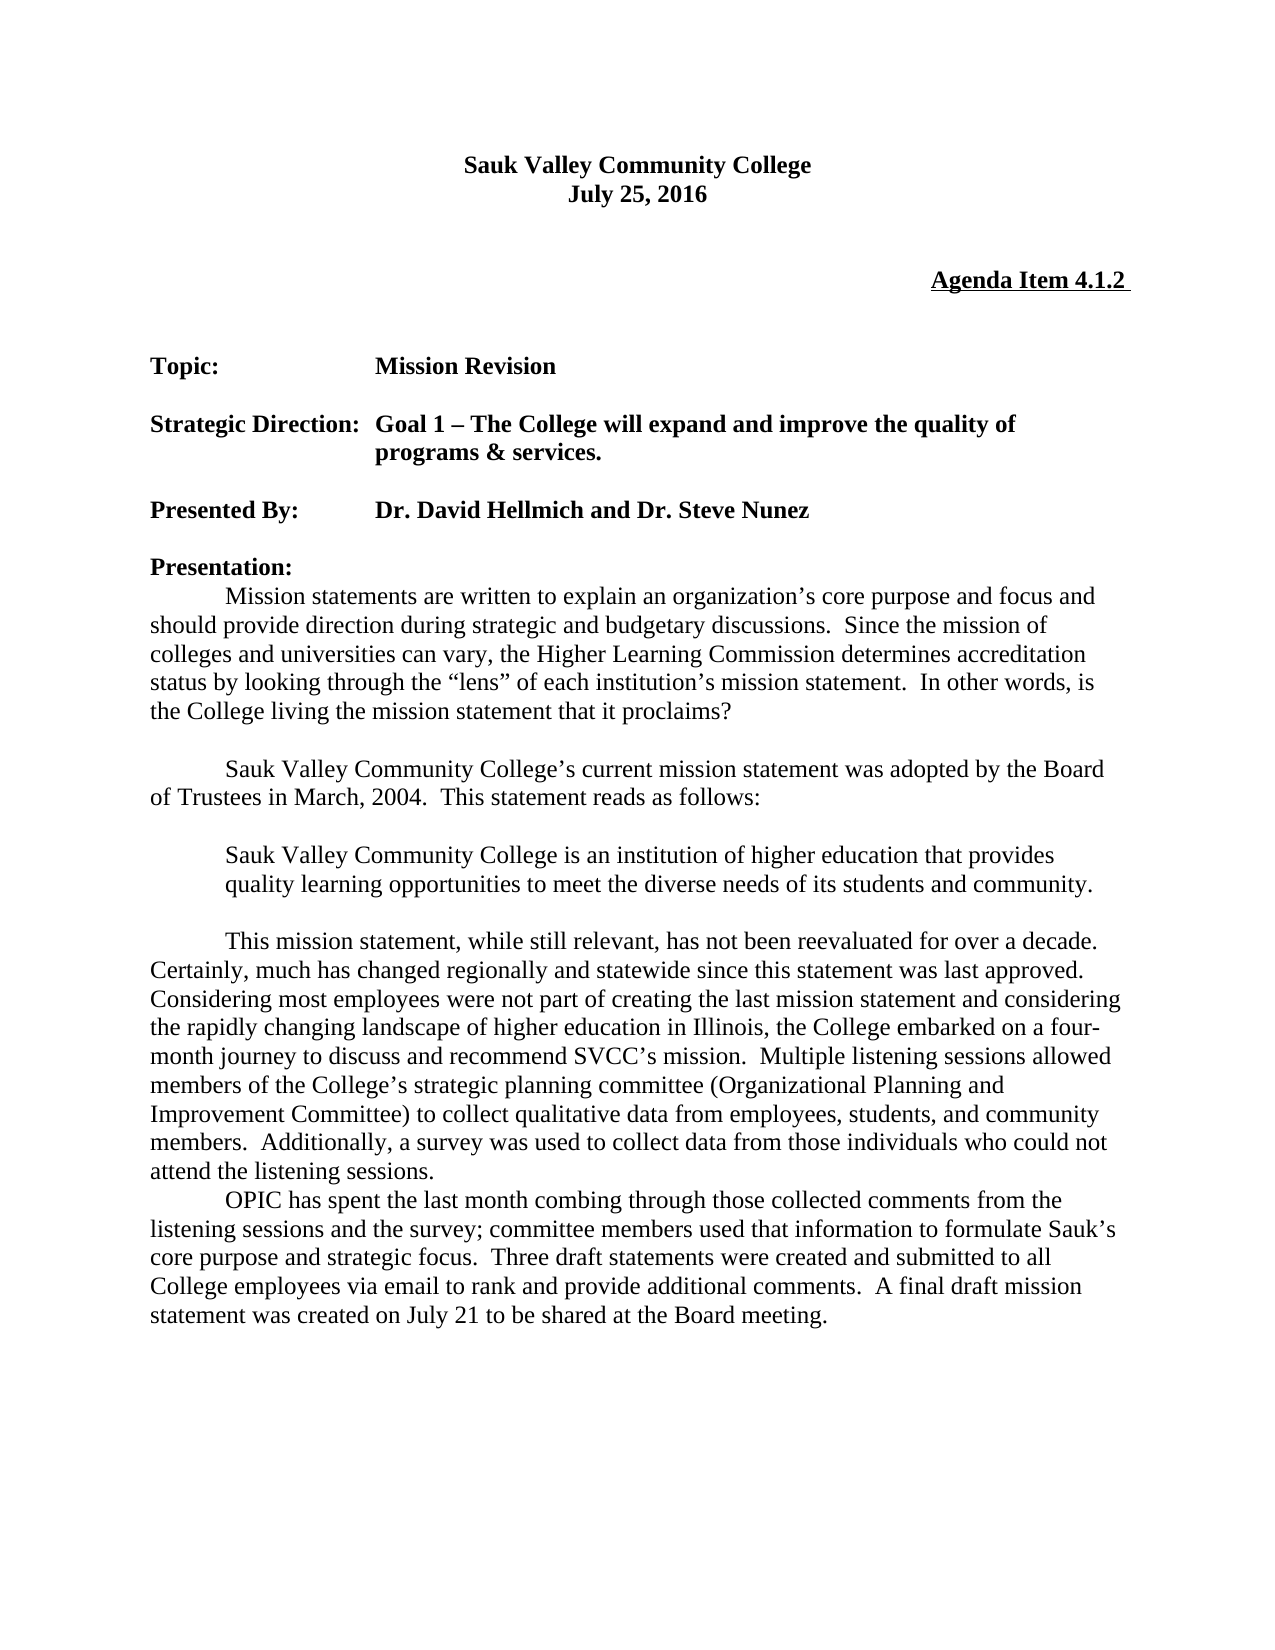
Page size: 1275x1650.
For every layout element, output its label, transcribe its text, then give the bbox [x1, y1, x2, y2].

text Presentation: [150, 552, 1125, 581]
text OPIC has spent the last month combing through those collected comments from the listening sessions and the survey; committee members used that information to formulate Sauk’s core purpose and strategic focus. Three draft statements were created and submitted to all College employees via email to rank and provide additional comments. A final draft mission statement was created on July 21 to be shared at the Board meeting. [150, 1185, 1125, 1329]
text Mission statements are written to explain an organization’s core purpose and focus and should provide direction during strategic and budgetary discussions. Since the mission of colleges and universities can vary, the Higher Learning Commission determines accreditation status by looking through the “lens” of each institution’s mission statement. In other words, is the College living the mission statement that it proclaims? [150, 581, 1125, 725]
text Strategic Direction: Goal 1 – The College will expand and improve the quality of programs & services. [150, 409, 1125, 466]
text Topic: Mission Revision [150, 351, 1125, 380]
text July 25, 2016 [150, 179, 1125, 207]
text Sauk Valley Community College is an institution of higher education that provides quality learning opportunities to meet the diverse needs of its students and community. [225, 840, 1125, 897]
text Sauk Valley Community College’s current mission statement was adopted by the Board of Trustees in March, 2004. This statement reads as follows: [150, 754, 1125, 811]
text Sauk Valley Community College [150, 150, 1125, 179]
text This mission statement, while still relevant, has not been reevaluated for over a decade. Certainly, much has changed regionally and statewide since this statement was last approved. Considering most employees were not part of creating the last mission statement and considering the rapidly changing landscape of higher education in Illinois, the College embarked on a four-month journey to discuss and recommend SVCC’s mission. Multiple listening sessions allowed members of the College’s strategic planning committee (Organizational Planning and Improvement Committee) to collect qualitative data from employees, students, and community members. Additionally, a survey was used to collect data from those individuals who could not attend the listening sessions. [150, 926, 1125, 1185]
text Presented By: Dr. David Hellmich and Dr. Steve Nunez [150, 495, 1125, 524]
text Agenda Item 4.1.2 [150, 265, 1125, 294]
